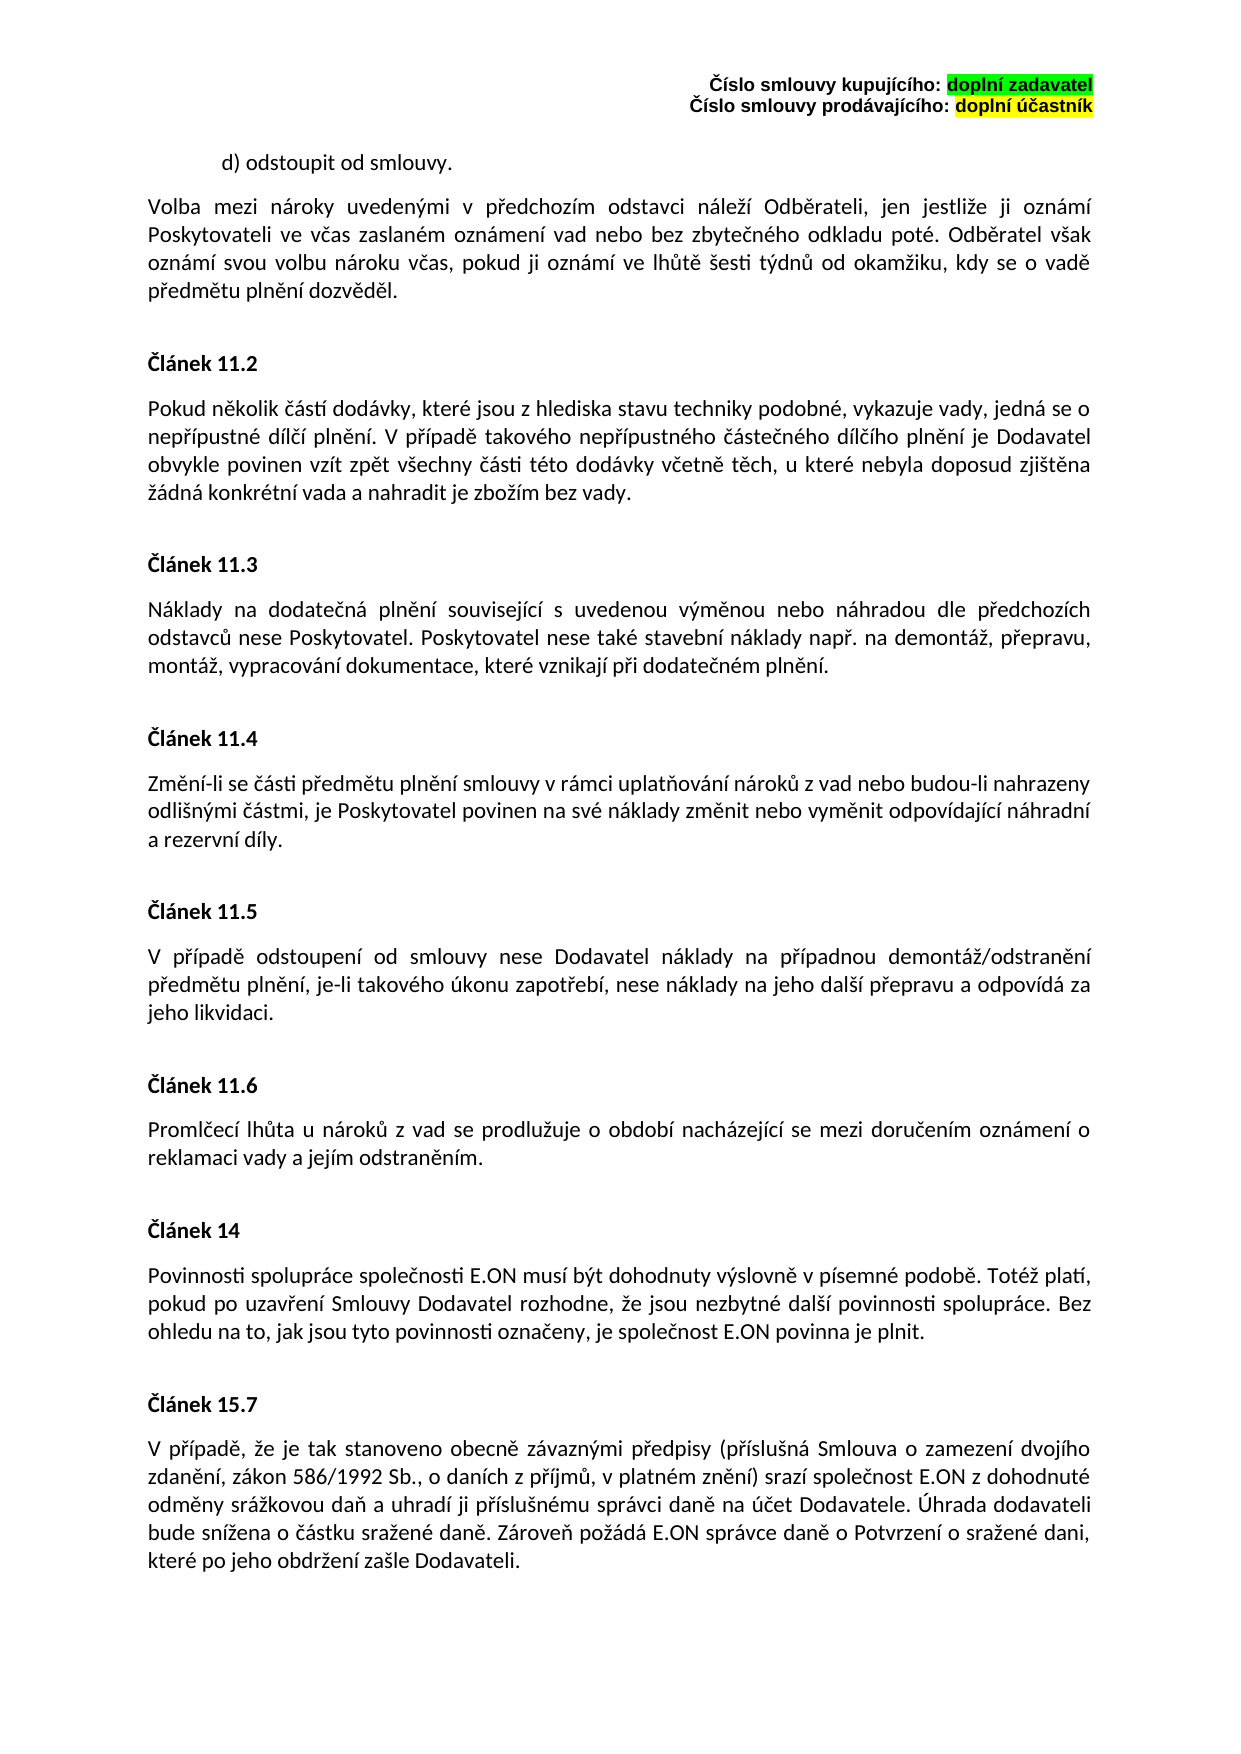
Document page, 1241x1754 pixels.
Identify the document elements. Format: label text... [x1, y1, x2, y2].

text d) odstoupit od smlouvy. [148, 148, 1093, 176]
text Článek 11.3 [148, 551, 1093, 578]
text Povinnosti spolupráce společnosti E.ON musí být dohodnuty výslovně v písemné podobě. Totéž platí, pokud po uzavření Smlouvy Dodavatel rozhodne, že jsou nezbytné další povinnosti spolupráce. Bez ohledu na to, jak jsou tyto povinnosti označeny, je společnost E.ON povinna je plnit. [148, 1261, 1093, 1345]
text Článek 11.6 [148, 1071, 1093, 1099]
text Článek 15.7 [148, 1390, 1093, 1418]
text Článek 14 [148, 1216, 1093, 1244]
text Změní-li se části předmětu plnění smlouvy v rámci uplatňování nároků z vad nebo budou-li nahrazeny odlišnými částmi, je Poskytovatel povinen na své náklady změnit nebo vyměnit odpovídající náhradní a rezervní díly. [148, 769, 1093, 853]
text Článek 11.4 [148, 724, 1093, 752]
text Pokud několik částí dodávky, které jsou z hlediska stavu techniky podobné, vykazuje vady, jedná se o nepřípustné dílčí plnění. V případě takového nepřípustného částečného dílčího plnění je Dodavatel obvykle povinen vzít zpět všechny části této dodávky včetně těch, u které nebyla doposud zjištěna žádná konkrétní vada a nahradit je zbožím bez vady. [148, 394, 1093, 506]
text Článek 11.5 [148, 897, 1093, 925]
text Volba mezi nároky uvedenými v předchozím odstavci náleží Odběrateli, jen jestliže ji oznámí Poskytovateli ve včas zaslaném oznámení vad nebo bez zbytečného odkladu poté. Odběratel však oznámí svou volbu nároku včas, pokud ji oznámí ve lhůtě šesti týdnů od okamžiku, kdy se o vadě předmětu plnění dozvěděl. [148, 192, 1093, 304]
text V případě odstoupení od smlouvy nese Dodavatel náklady na případnou demontáž/odstranění předmětu plnění, je-li takového úkonu zapotřebí, nese náklady na jeho další přepravu a odpovídá za jeho likvidaci. [148, 942, 1093, 1026]
text Náklady na dodatečná plnění související s uvedenou výměnou nebo náhradou dle předchozích odstavců nese Poskytovatel. Poskytovatel nese také stavební náklady např. na demontáž, přepravu, montáž, vypracování dokumentace, které vznikají při dodatečném plnění. [148, 595, 1093, 679]
text Článek 11.2 [148, 349, 1093, 377]
text Promlčecí lhůta u nároků z vad se prodlužuje o období nacházející se mezi doručením oznámení o reklamaci vady a jejím odstraněním. [148, 1116, 1093, 1172]
text V případě, že je tak stanoveno obecně závaznými předpisy (příslušná Smlouva o zamezení dvojího zdanění, zákon 586/1992 Sb., o daních z příjmů, v platném znění) srazí společnost E.ON z dohodnuté odměny srážkovou daň a uhradí ji příslušnému správci daně na účet Dodavatele. Úhrada dodavateli bude snížena o částku sražené daně. Zároveň požádá E.ON správce daně o Potvrzení o sražené dani, které po jeho obdržení zašle Dodavateli. [148, 1434, 1093, 1574]
